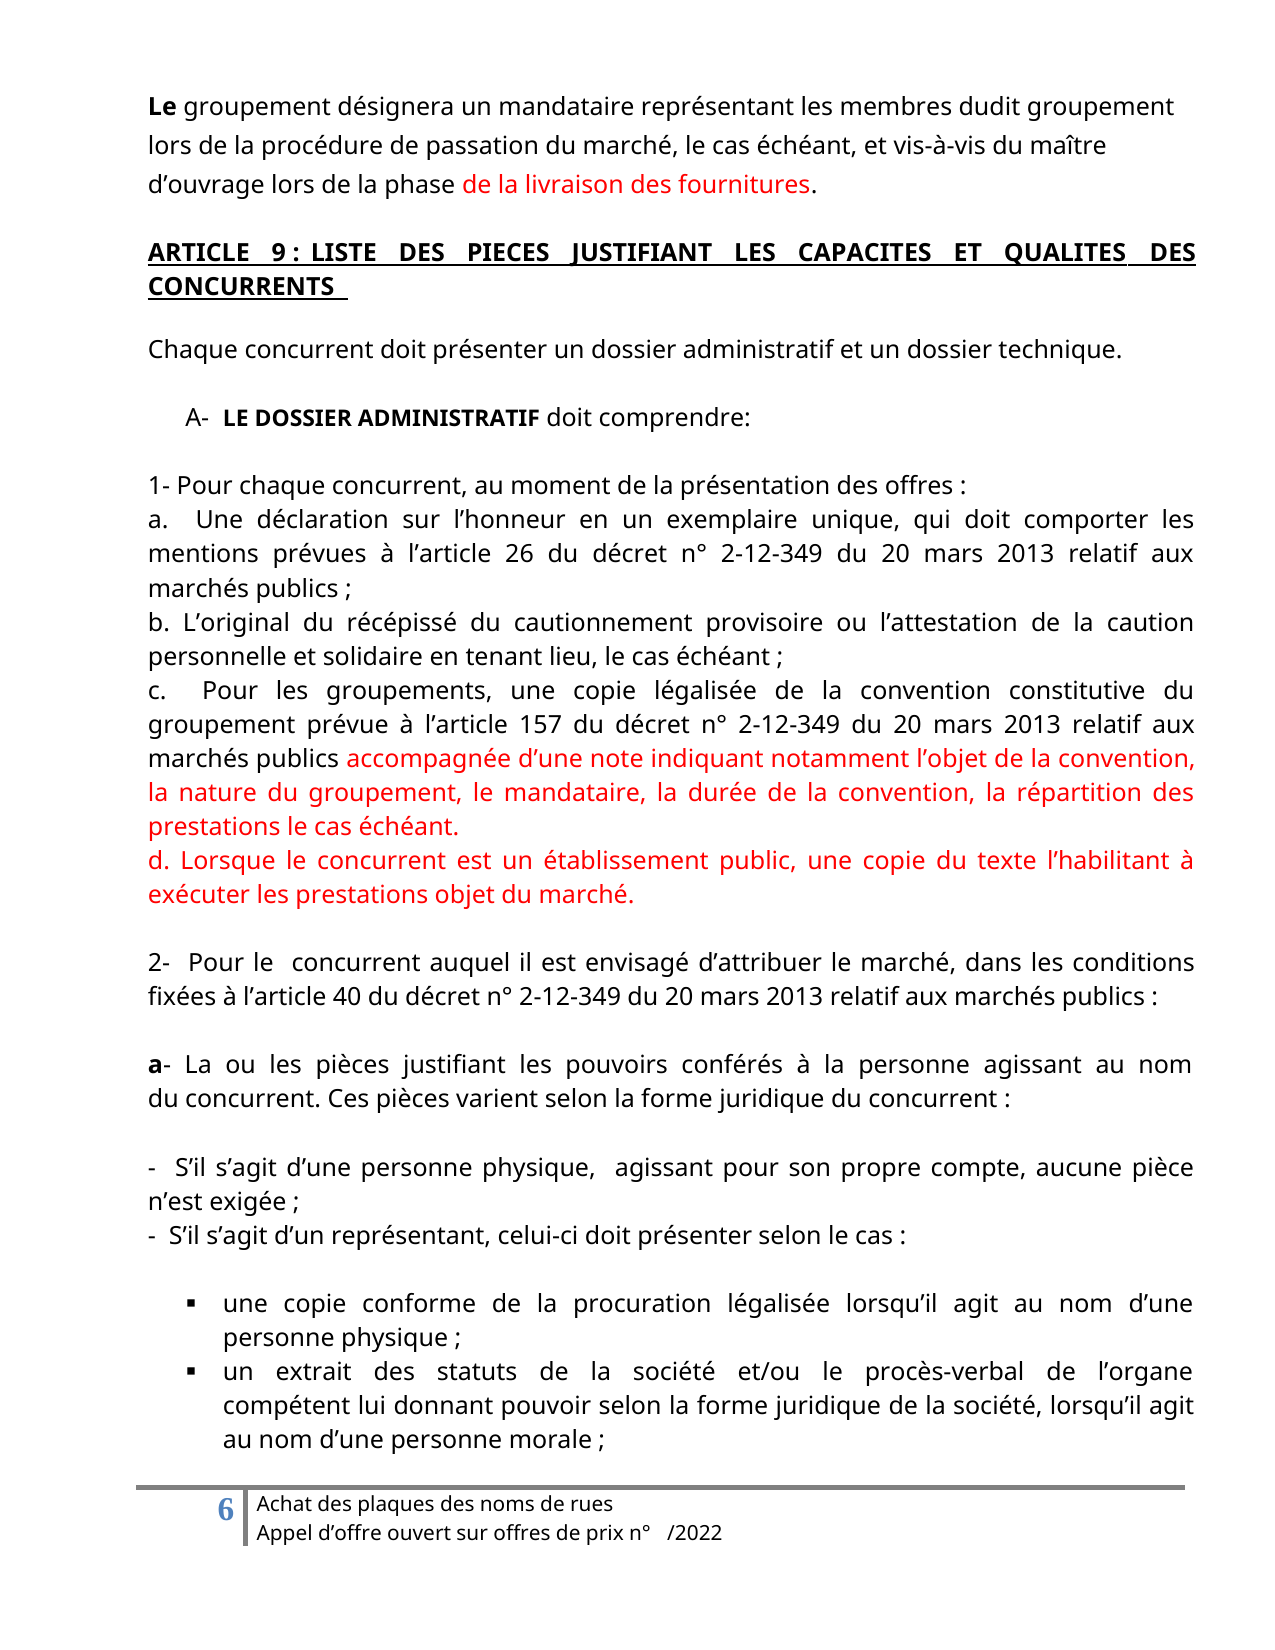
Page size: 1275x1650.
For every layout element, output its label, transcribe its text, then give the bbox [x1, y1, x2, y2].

text Chaque concurrent doit présenter un dossier administratif et un dossier technique. [148, 332, 1196, 366]
text a. Une déclaration sur l’honneur en un exemplaire unique, qui doit comporter les mentions prévues à l’article 26 du décret n° 2-12-349 du 20 mars 2013 relatif aux marchés publics ; [148, 502, 1196, 604]
text 1- Pour chaque concurrent, au moment de la présentation des offres : [148, 468, 1196, 502]
text 2- Pour le concurrent auquel il est envisagé d’attribuer le marché, dans les conditions fixées à l’article 40 du décret n° 2-12-349 du 20 mars 2013 relatif aux marchés publics : [148, 945, 1196, 1013]
text b. L’original du récépissé du cautionnement provisoire ou l’attestation de la caution personnelle et solidaire en tenant lieu, le cas échéant ; [148, 604, 1196, 672]
list un extrait des statuts de la société et/ou le procès-verbal de l’organe compétent lui donnant pouvoir selon la forme juridique de la société, lorsqu’il agit au nom d’une personne morale ; [185, 1354, 1196, 1456]
text - S’il s’agit d’un représentant, celui-ci doit présenter selon le cas : [148, 1217, 1196, 1251]
list LE DOSSIER ADMINISTRATIF doit comprendre: [185, 400, 1196, 434]
text a- La ou les pièces justifiant les pouvoirs conférés à la personne agissant au nom du concurrent. Ces pièces varient selon la forme juridique du concurrent : [148, 1047, 1196, 1115]
text Le groupement désignera un mandataire représentant les membres dudit groupement lors de la procédure de passation du marché, le cas échéant, et vis-à-vis du maître d’ouvrage lors de la phase de la livraison des fournitures. [148, 89, 1196, 201]
text - S’il s’agit d’une personne physique, agissant pour son propre compte, aucune pièce n’est exigée ; [148, 1149, 1196, 1217]
text c. Pour les groupements, une copie légalisée de la convention constitutive du groupement prévue à l’article 157 du décret n° 2-12-349 du 20 mars 2013 relatif aux marchés publics accompagnée d’une note indiquant notamment l’objet de la convention, la nature du groupement, le mandataire, la durée de la convention, la répartition des prestations le cas échéant. [148, 672, 1196, 843]
text ARTICLE 9 : LISTE DES PIECES JUSTIFIANT LES CAPACITES ET QUALITES DES CONCURRENTS [148, 265, 1196, 303]
text ARTICLE 9 : LISTE DES PIECES JUSTIFIANT LES CAPACITES ET QUALITES DES CONCURRENTS [148, 235, 1196, 264]
text d. Lorsque le concurrent est un établissement public, une copie du texte l’habilitant à exécuter les prestations objet du marché. [148, 843, 1196, 911]
list une copie conforme de la procuration légalisée lorsqu’il agit au nom d’une personne physique ; [185, 1286, 1196, 1354]
